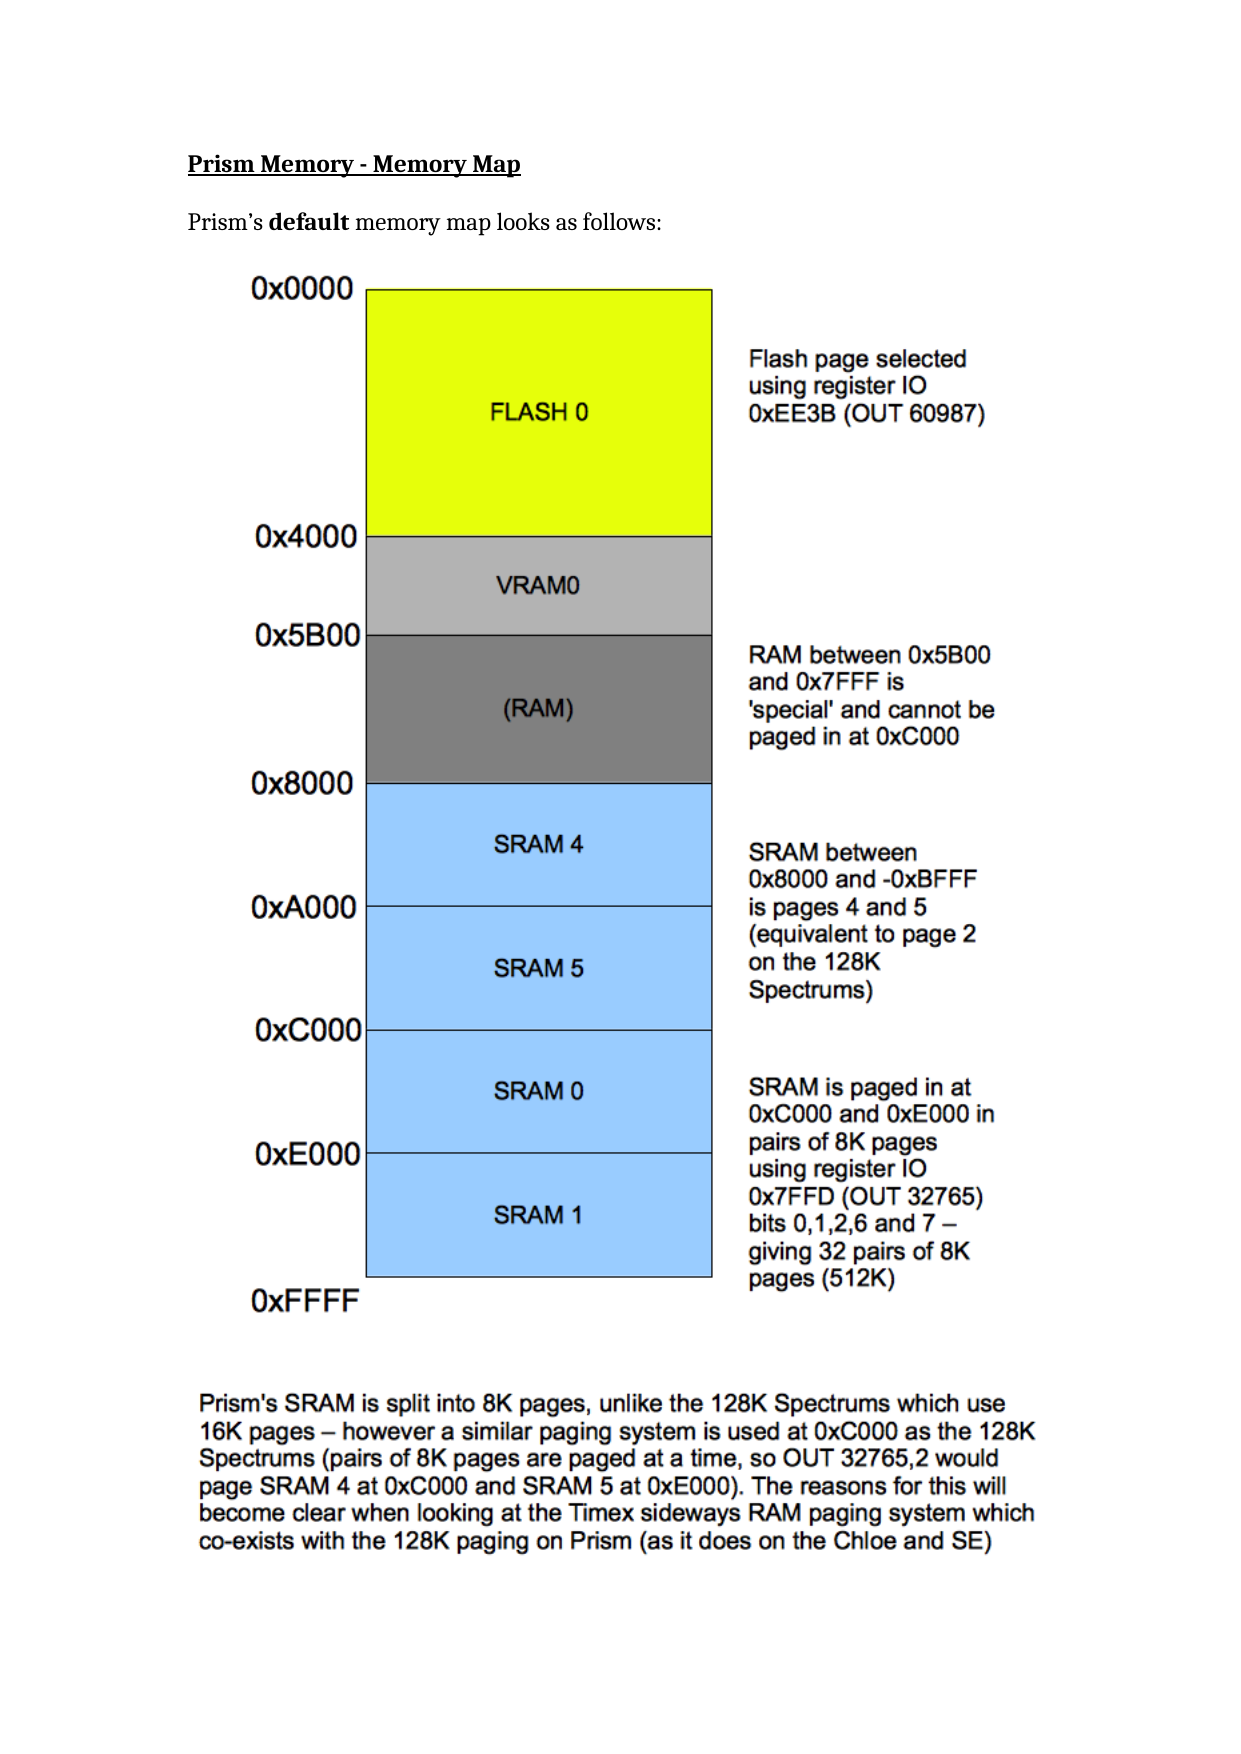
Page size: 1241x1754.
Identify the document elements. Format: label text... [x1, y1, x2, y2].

text Prism’s default memory map looks as follows: [187, 207, 1053, 236]
text Prism Memory - Memory Map [187, 150, 1053, 179]
picture [187, 265, 1053, 1570]
